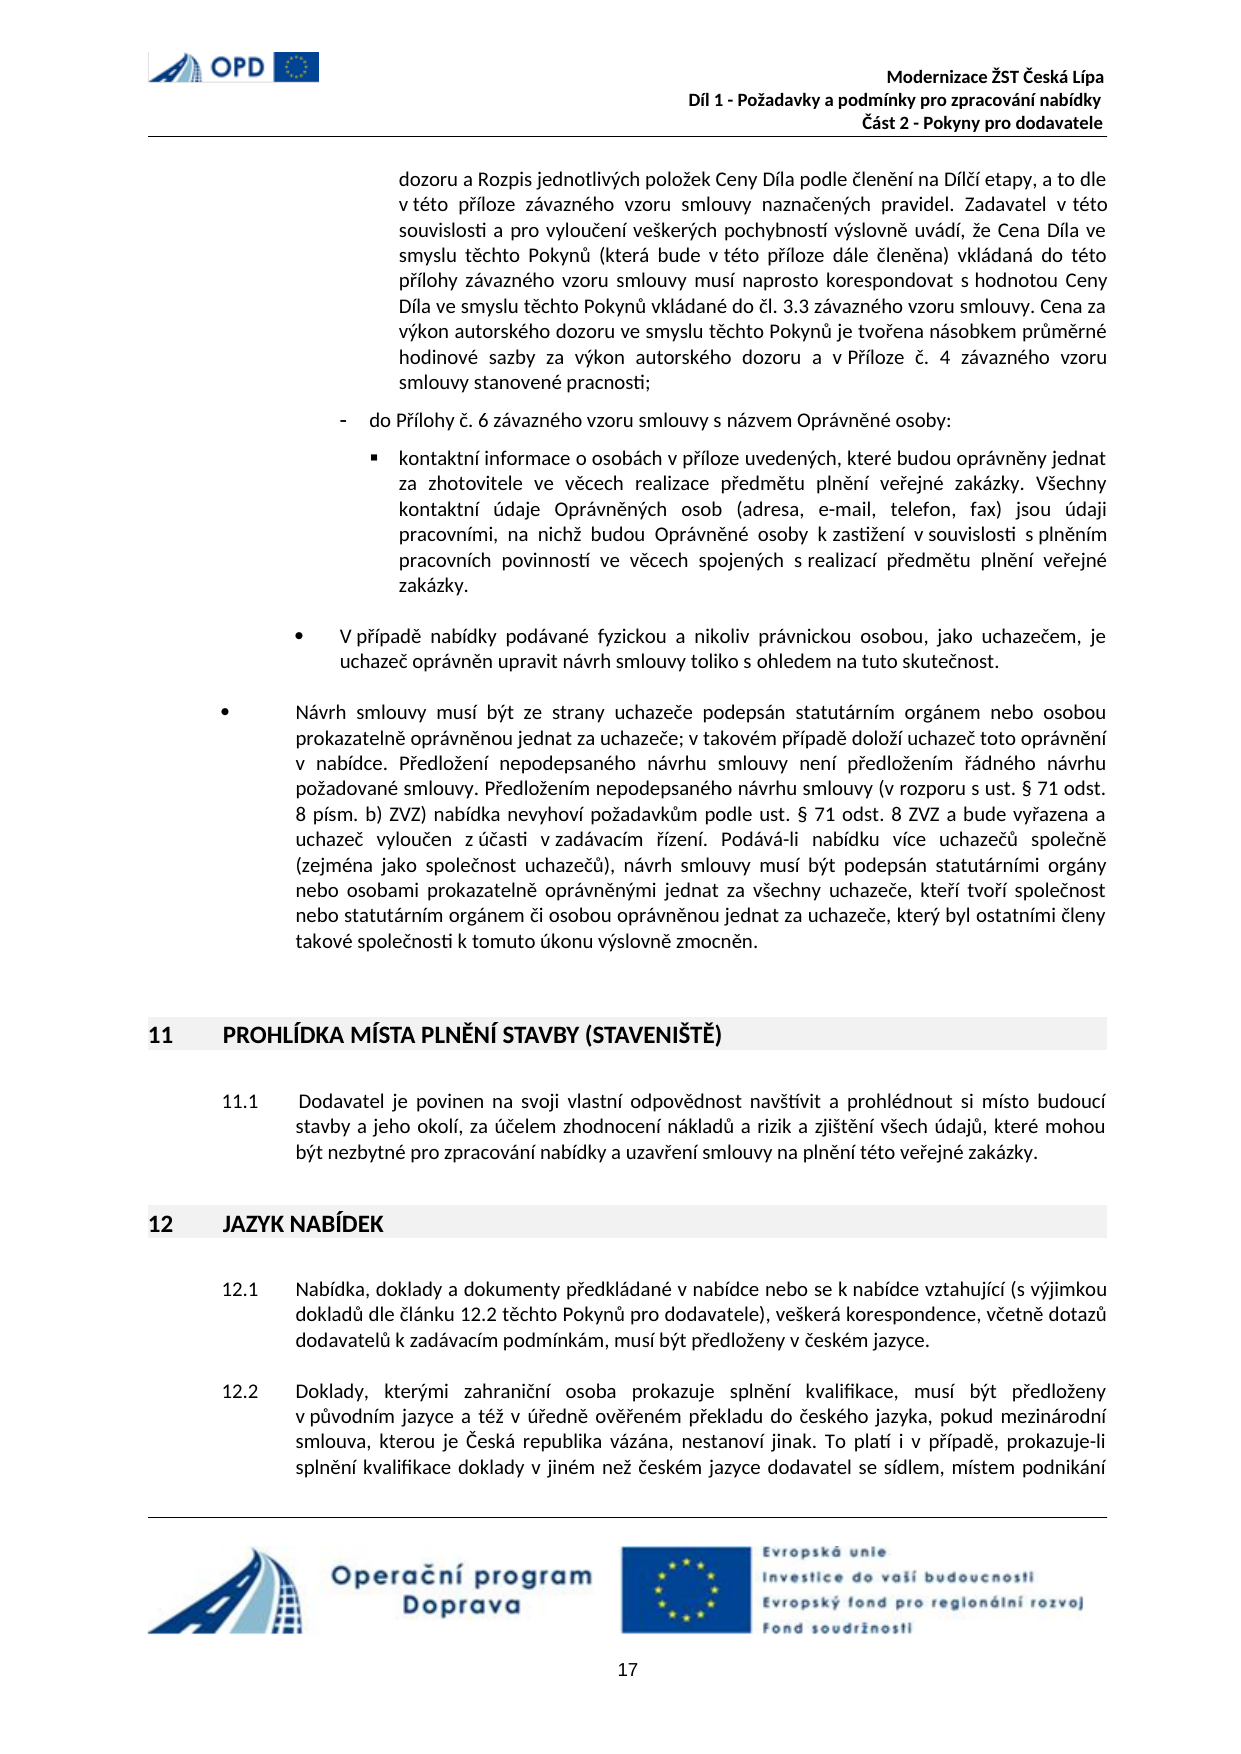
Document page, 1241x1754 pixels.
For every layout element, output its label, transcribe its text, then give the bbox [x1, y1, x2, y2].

list Nabídka, doklady a dokumenty předkládané v nabídce nebo se k nabídce vztahující (s výjimkou dokladů dle článku 12.2 těchto Pokynů pro dodavatele), veškerá korespondence, včetně dotazů dodavatelů k zadávacím podmínkám, musí být předloženy v českém jazyce. [221, 1276, 1107, 1352]
picture [147, 52, 319, 84]
list do Přílohy č. 6 závazného vzoru smlouvy s názvem Oprávněné osoby: [339, 407, 1107, 433]
list kontaktní informace o osobách v příloze uvedených, které budou oprávněny jednat za zhotovitele ve věcech realizace předmětu plnění veřejné zakázky. Všechny kontaktní údaje Oprávněných osob (adresa, e-mail, telefon, fax) jsou údaji pracovními, na nichž budou Oprávněné osoby k zastižení v souvislosti s plněním pracovních povinností ve věcech spojených s realizací předmětu plnění veřejné zakázky. [369, 445, 1107, 598]
text 11.1 Dodavatel je povinen na svoji vlastní odpovědnost navštívit a prohlédnout si místo budoucí stavby a jeho okolí, za účelem zhodnocení nákladů a rizik a zjištění všech údajů, které mohou být nezbytné pro zpracování nabídky a uzavření smlouvy na plnění této veřejné zakázky. [221, 1088, 1107, 1164]
list Návrh smlouvy musí být ze strany uchazeče podepsán statutárním orgánem nebo osobou prokazatelně oprávněnou jednat za uchazeče; v takovém případě doloží uchazeč toto oprávnění v nabídce. Předložení nepodepsaného návrhu smlouvy není předložením řádného návrhu požadované smlouvy. Předložením nepodepsaného návrhu smlouvy (v rozporu s ust. § 71 odst. 8 písm. b) ZVZ) nabídka nevyhoví požadavkům podle ust. § 71 odst. 8 ZVZ a bude vyřazena a uchazeč vyloučen z účasti v zadávacím řízení. Podává-li nabídku více uchazečů společně (zejména jako společnost uchazečů), návrh smlouvy musí být podepsán statutárními orgány nebo osobami prokazatelně oprávněnými jednat za všechny uchazeče, kteří tvoří společnost nebo statutárním orgánem či osobou oprávněnou jednat za uchazeče, který byl ostatními členy takové společnosti k tomuto úkonu výslovně zmocněn. [221, 699, 1107, 953]
subtitle JAZYK NABÍDEK [148, 1205, 1107, 1238]
picture [147, 1546, 1085, 1637]
list V případě nabídky podávané fyzickou a nikoliv právnickou osobou, jako uchazečem, je uchazeč oprávněn upravit návrh smlouvy toliko s ohledem na tuto skutečnost. [295, 623, 1107, 674]
subtitle PROHLÍDKA MÍSTA PLNĚNÍ STAVBY (STAVENIŠTĚ) [148, 1017, 1107, 1050]
